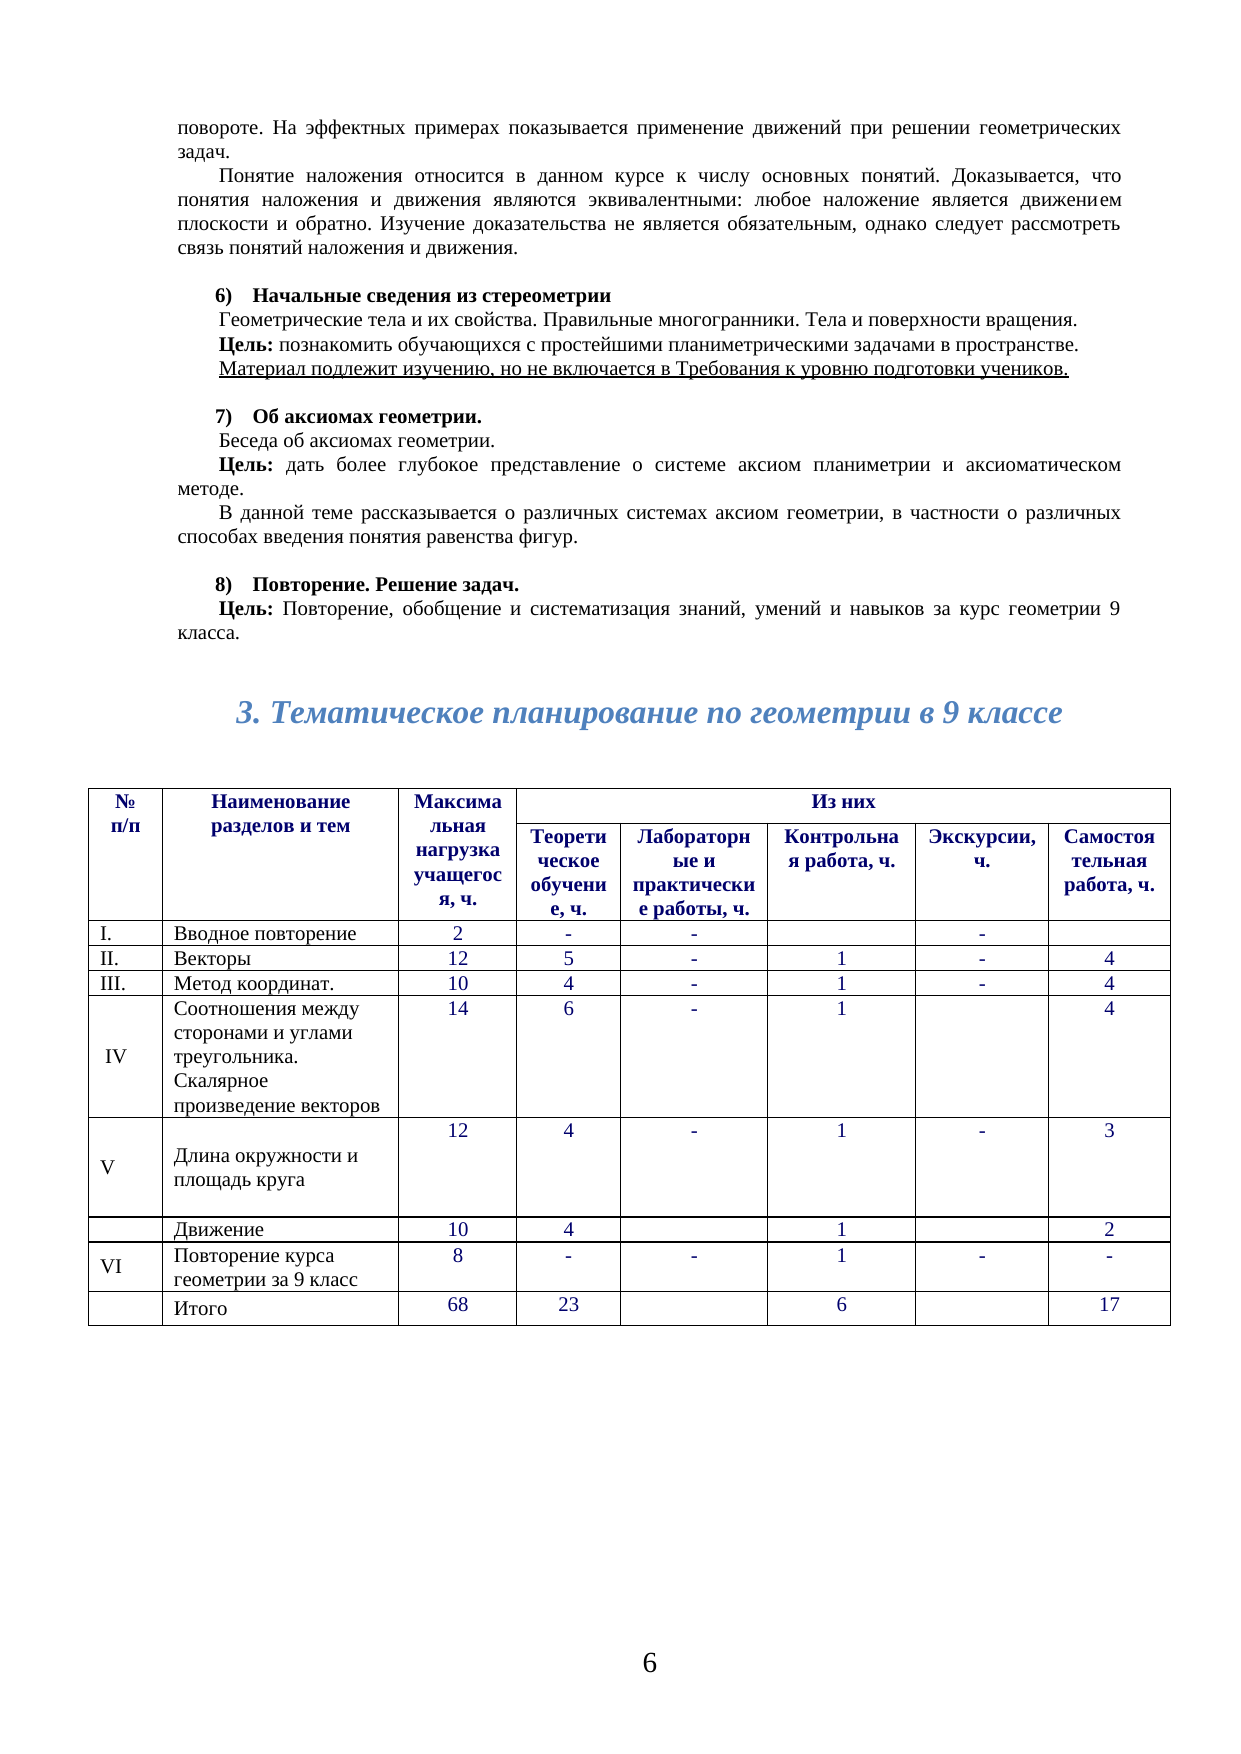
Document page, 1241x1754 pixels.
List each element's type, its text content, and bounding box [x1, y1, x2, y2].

table_cell [916, 1292, 1048, 1325]
text Цель: дать более глубокое представление о системе аксиом планиметрии и аксиоматическом методе. [177, 452, 1122, 500]
list Начальные сведения из стереометрии [215, 283, 1122, 307]
table_cell 6 [517, 996, 620, 1117]
table_cell II. [89, 946, 162, 970]
text Геометрические тела и их свойства. Правильные многогранники. Тела и поверхности вращения. [177, 307, 1122, 331]
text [177, 115, 1122, 163]
table_cell Длина окружности и площадь круга [163, 1118, 398, 1216]
table_cell [916, 996, 1048, 1117]
table_cell [1049, 921, 1170, 945]
table_cell - [916, 1243, 1048, 1291]
table_cell Контрольная работа, ч. [768, 824, 915, 920]
table_cell [89, 1218, 162, 1241]
table_cell 1 [768, 1118, 915, 1216]
table_cell 2 [399, 921, 516, 945]
table_cell Векторы [163, 946, 398, 970]
table_cell 2 [1049, 1218, 1170, 1241]
table_cell - [621, 996, 767, 1117]
table_cell IV [89, 996, 162, 1117]
table_cell III. [89, 971, 162, 995]
table_cell 68 [399, 1292, 516, 1325]
table_cell 4 [1049, 971, 1170, 995]
text В данной теме рассказывается о различных системах аксиом геометрии, в частности о различных способах введения понятия равенства фигур. [177, 500, 1122, 548]
table_cell 1 [768, 946, 915, 970]
text Материал подлежит изучению, но не включается в Требования к уровню подготовки учеников. [177, 356, 1122, 379]
table_cell Соотношения между сторонами и углами треугольника. Скалярное произведение векторов [163, 996, 398, 1117]
table_cell 3 [1049, 1118, 1170, 1216]
table_cell - [621, 971, 767, 995]
text Понятие наложения относится в данном курсе к числу основных понятий. Доказывается, что понятия наложения и движения являются эквивалентными: любое наложение является движением плоскости и обратно. Изучение доказательства не является обязательным, однако следует рассмотреть связь понятий наложения и движения. [177, 163, 1122, 259]
table_cell Экскурсии, ч. [916, 824, 1048, 920]
table_cell 17 [1049, 1292, 1170, 1325]
table_cell - [517, 921, 620, 945]
table_cell Лабораторные и практические работы, ч. [621, 824, 767, 920]
table_cell 6 [768, 1292, 915, 1325]
table_cell - [621, 1243, 767, 1291]
table_cell Повторение курса геометрии за 9 класс [163, 1243, 398, 1291]
table_cell - [916, 1118, 1048, 1216]
table_cell - [916, 921, 1048, 945]
table_cell Вводное повторение [163, 921, 398, 945]
table_cell 12 [399, 1118, 516, 1216]
table_cell [621, 1292, 767, 1325]
text 3. Тематическое планирование по геометрии в 9 классе [177, 692, 1122, 731]
text Цель: Повторение, обобщение и систематизация знаний, умений и навыков за курс геометрии 9 класса. [177, 596, 1122, 644]
table_cell [89, 1292, 162, 1325]
table_cell 8 [399, 1243, 516, 1291]
table_cell 23 [517, 1292, 620, 1325]
table_cell - [916, 971, 1048, 995]
table_cell 14 [399, 996, 516, 1117]
table_cell 4 [517, 1218, 620, 1241]
table_cell - [621, 946, 767, 970]
list Повторение. Решение задач. [215, 572, 1122, 596]
table_cell V [89, 1118, 162, 1216]
table_cell - [517, 1243, 620, 1291]
table_cell 1 [768, 1243, 915, 1291]
list Об аксиомах геометрии. [215, 404, 1122, 428]
table_cell 10 [399, 971, 516, 995]
table_cell 12 [399, 946, 516, 970]
table_cell 4 [517, 1118, 620, 1216]
table_header Наименование разделов и тем [163, 789, 398, 920]
table_cell 1 [768, 1218, 915, 1241]
table_cell [621, 1218, 767, 1241]
table_cell 5 [517, 946, 620, 970]
table_cell - [621, 921, 767, 945]
table_cell [916, 1218, 1048, 1241]
table_cell Метод координат. [163, 971, 398, 995]
table_cell 10 [399, 1218, 516, 1241]
table_header Максимальная нагрузка учащегося, ч. [399, 789, 516, 920]
table_cell - [916, 946, 1048, 970]
table_cell Итого [163, 1292, 398, 1325]
table_cell Теоретическое обучение, ч. [517, 824, 620, 920]
table_header № п/п [89, 789, 162, 920]
table_cell VI [89, 1243, 162, 1291]
table_cell I. [89, 921, 162, 945]
text Беседа об аксиомах геометрии. [177, 428, 1122, 452]
table_cell Самостоятельная работа, ч. [1049, 824, 1170, 920]
table_cell 4 [517, 971, 620, 995]
table_header Из них [517, 789, 1170, 823]
table_cell - [621, 1118, 767, 1216]
table_cell 4 [1049, 946, 1170, 970]
table_cell 4 [1049, 996, 1170, 1117]
table_cell - [1049, 1243, 1170, 1291]
table_cell Движение [163, 1218, 398, 1241]
table_cell 1 [768, 996, 915, 1117]
text Цель: познакомить обучающихся с простейшими планиметрическими задачами в пространстве. [177, 331, 1122, 356]
table_cell [768, 921, 915, 945]
table_cell 1 [768, 971, 915, 995]
